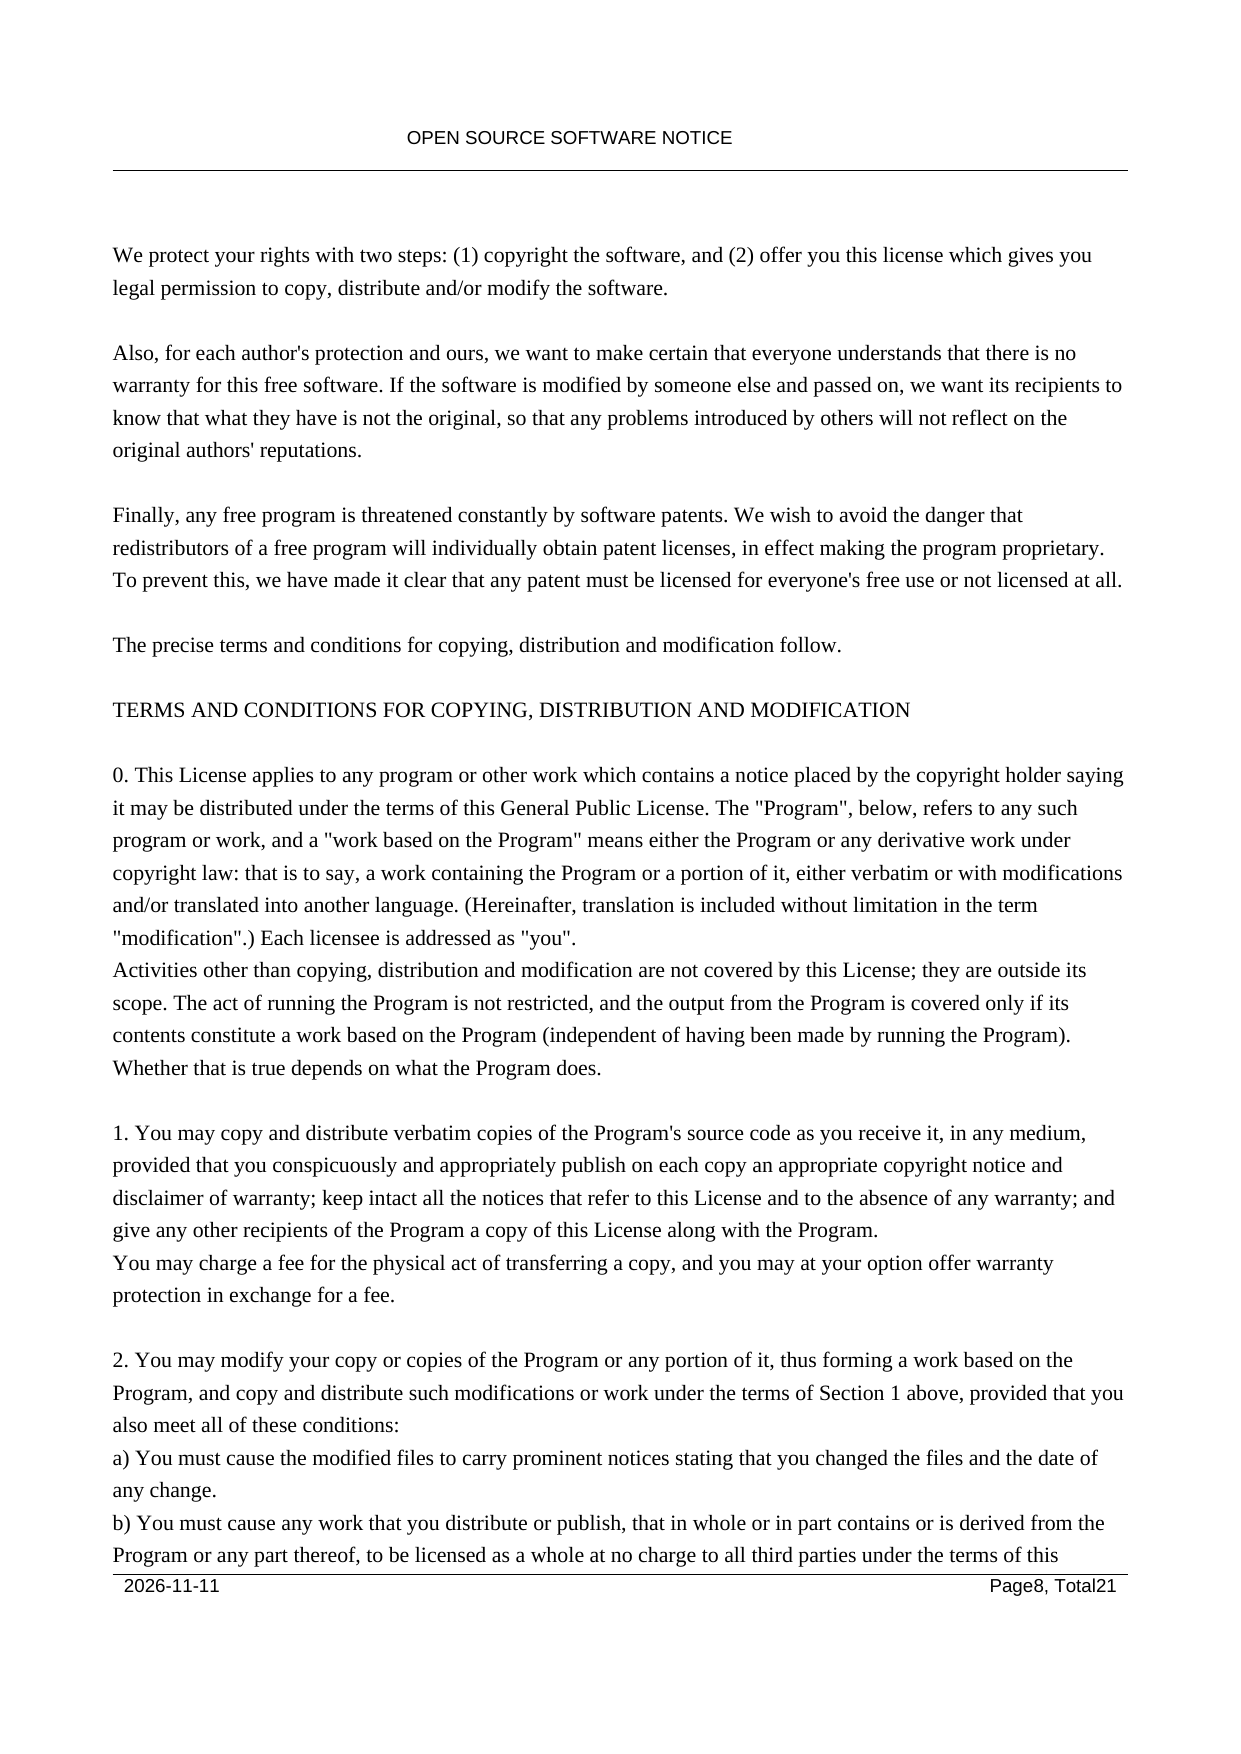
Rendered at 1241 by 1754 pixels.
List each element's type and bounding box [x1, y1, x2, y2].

text [112, 206, 1128, 1571]
